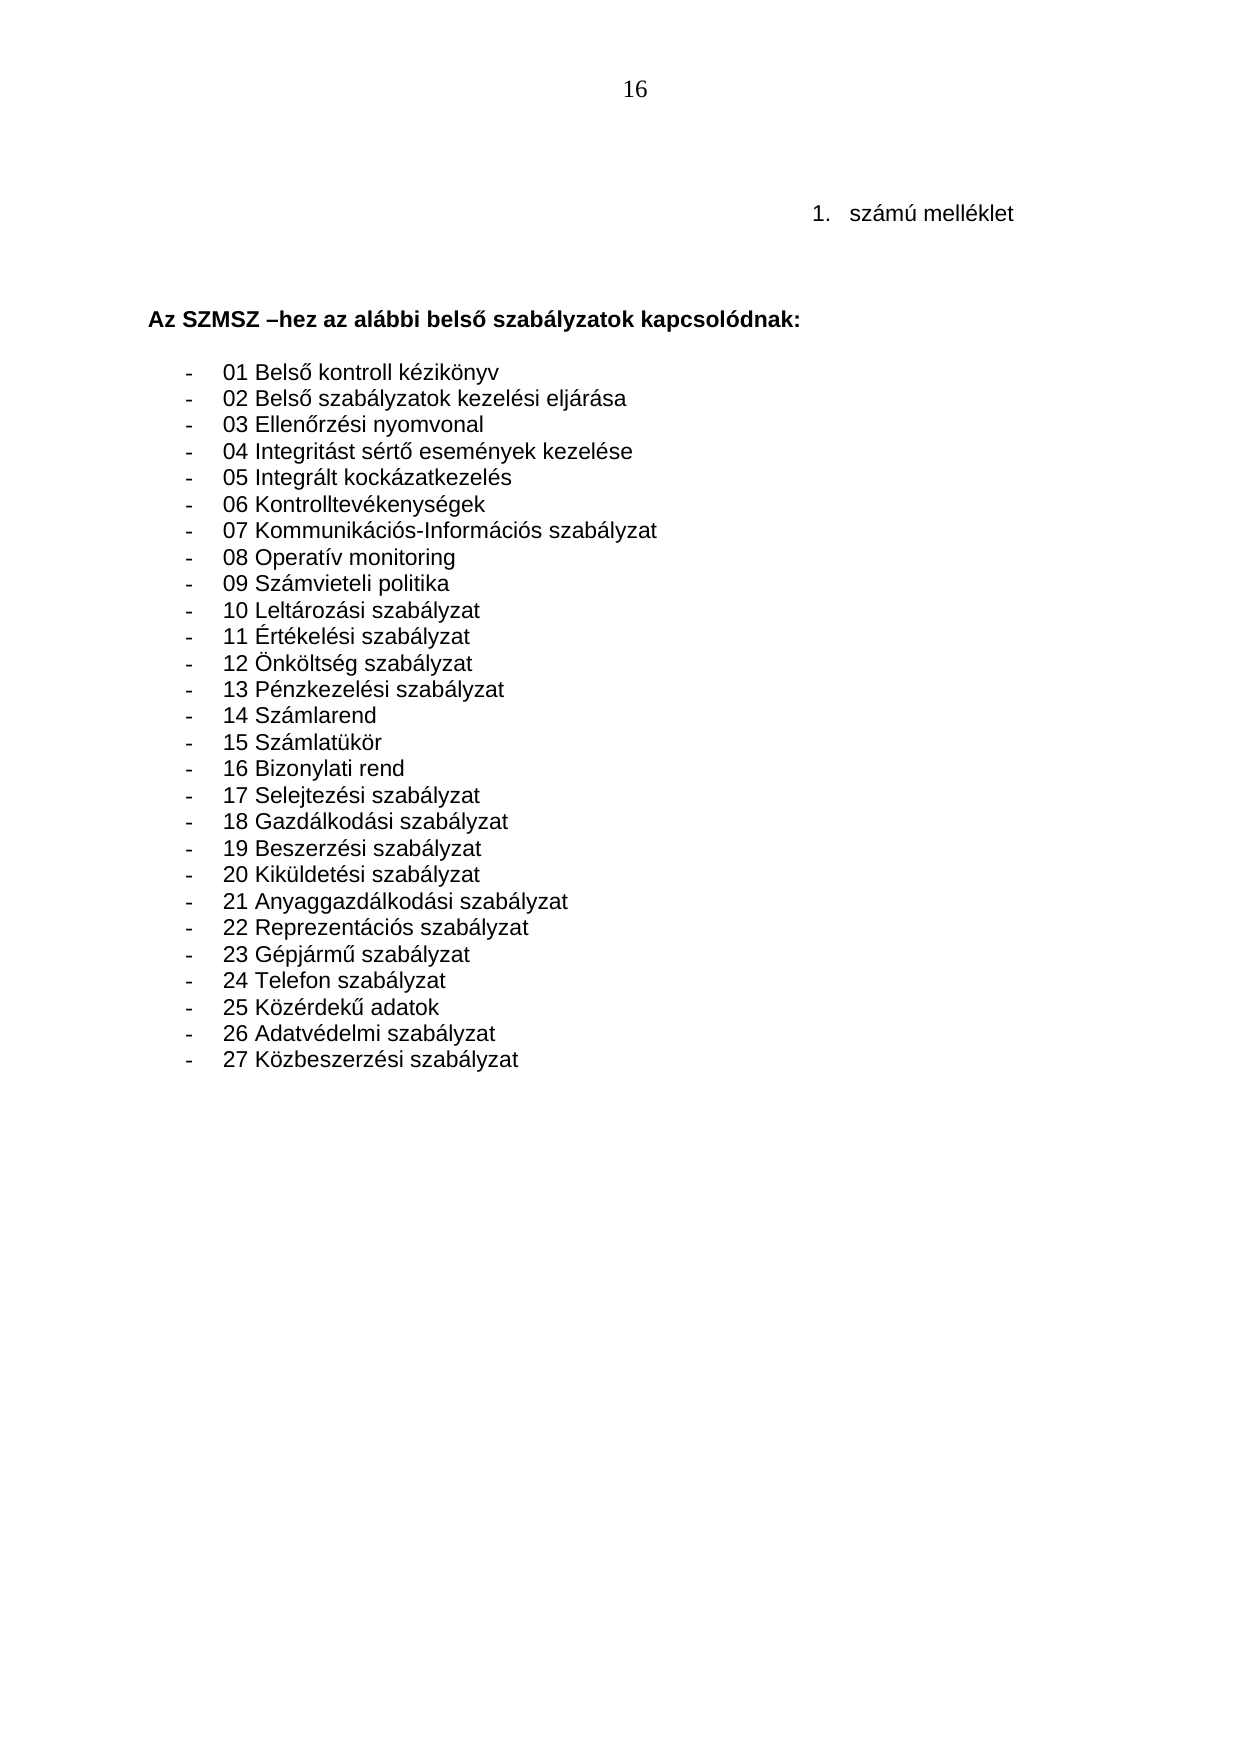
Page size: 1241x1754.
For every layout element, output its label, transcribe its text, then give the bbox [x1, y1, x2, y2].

list 20 Kiküldetési szabályzat [185, 861, 1122, 888]
list 25 Közérdekű adatok [185, 993, 1122, 1020]
list 18 Gazdálkodási szabályzat [185, 808, 1122, 835]
list 21 Anyaggazdálkodási szabályzat [185, 888, 1122, 914]
list 23 Gépjármű szabályzat [185, 941, 1122, 967]
list 13 Pénzkezelési szabályzat [185, 676, 1122, 702]
list 16 Bizonylati rend [185, 755, 1122, 782]
list 26 Adatvédelmi szabályzat [185, 1020, 1122, 1046]
list 08 Operatív monitoring [185, 544, 1122, 570]
list 07 Kommunikációs-Információs szabályzat [185, 517, 1122, 544]
list 10 Leltározási szabályzat [185, 597, 1122, 623]
list 14 Számlarend [185, 702, 1122, 729]
list 17 Selejtezési szabályzat [185, 782, 1122, 808]
list 22 Reprezentációs szabályzat [185, 914, 1122, 941]
list 15 Számlatükör [185, 729, 1122, 755]
list 02 Belső szabályzatok kezelési eljárása [185, 385, 1122, 411]
list 12 Önköltség szabályzat [185, 649, 1122, 676]
list 04 Integritást sértő események kezelése [185, 438, 1122, 464]
list 03 Ellenőrzési nyomvonal [185, 411, 1122, 438]
list 01 Belső kontroll kézikönyv [185, 358, 1122, 385]
text Az SZMSZ –hez az alábbi belső szabályzatok kapcsolódnak: [148, 306, 1122, 332]
list 24 Telefon szabályzat [185, 967, 1122, 993]
list 19 Beszerzési szabályzat [185, 835, 1122, 861]
list 05 Integrált kockázatkezelés [185, 464, 1122, 491]
list 06 Kontrolltevékenységek [185, 491, 1122, 517]
list 11 Értékelési szabályzat [185, 623, 1122, 649]
list 09 Számvieteli politika [185, 570, 1122, 597]
list számú melléklet [812, 200, 1122, 227]
list 27 Közbeszerzési szabályzat [185, 1046, 1122, 1073]
